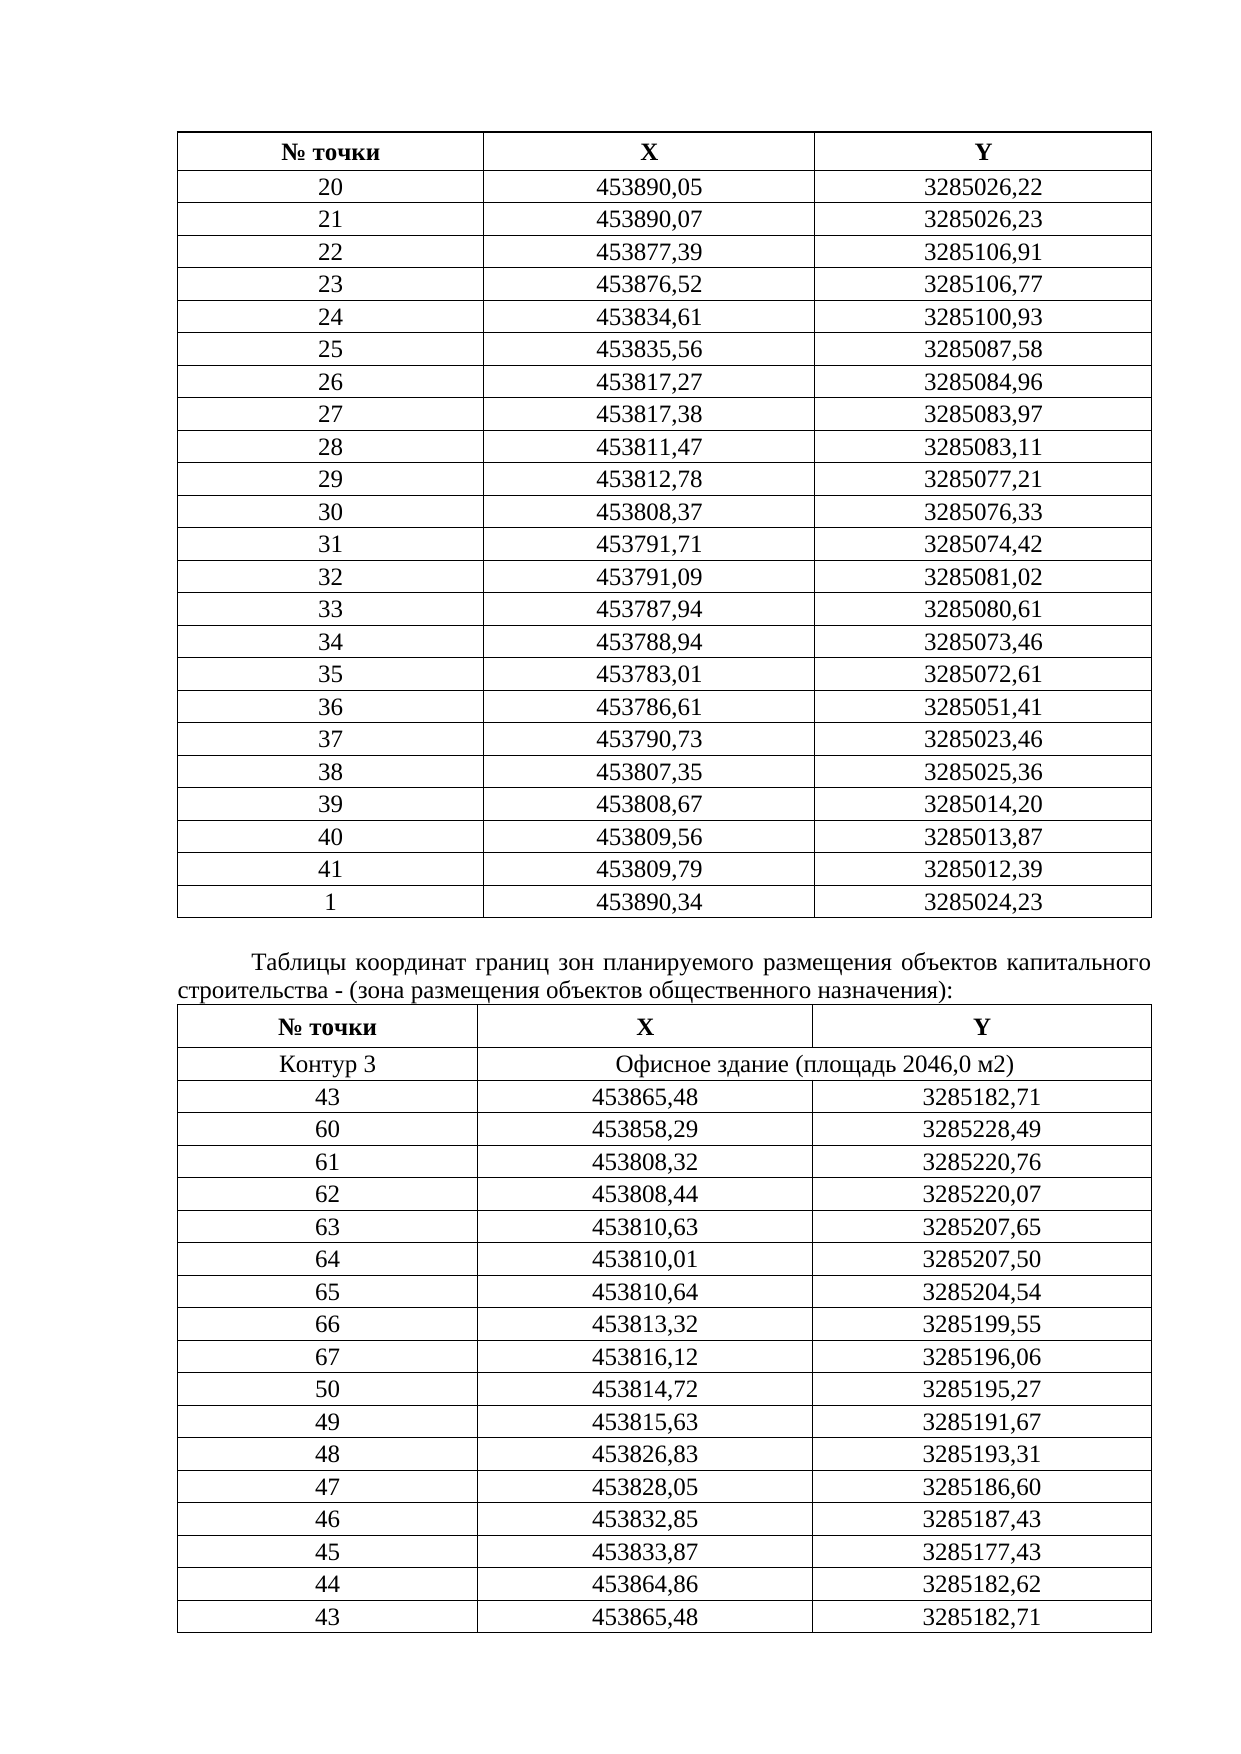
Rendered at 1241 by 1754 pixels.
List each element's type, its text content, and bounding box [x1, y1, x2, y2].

table_cell 3285187,43 [813, 1503, 1151, 1534]
table_cell 453809,56 [484, 821, 814, 852]
table_cell 453810,64 [478, 1276, 812, 1307]
table_cell 50 [178, 1373, 477, 1404]
table_cell 3285087,58 [815, 333, 1151, 364]
table_cell 3285106,77 [815, 268, 1151, 299]
table_cell 453815,63 [478, 1406, 812, 1437]
table_cell 3285182,71 [813, 1081, 1151, 1112]
table_cell 453814,72 [478, 1373, 812, 1404]
table_cell 3285199,55 [813, 1308, 1151, 1339]
table_cell 453810,01 [478, 1243, 812, 1274]
table_cell 453807,35 [484, 756, 814, 787]
table_cell 3285182,71 [813, 1601, 1151, 1632]
table_cell 453786,61 [484, 691, 814, 722]
table_cell 41 [178, 853, 483, 884]
table_cell 3285195,27 [813, 1373, 1151, 1404]
table_cell 65 [178, 1276, 477, 1307]
table_cell 37 [178, 723, 483, 754]
table_cell 62 [178, 1178, 477, 1209]
table_cell 61 [178, 1146, 477, 1177]
table_header X [478, 1005, 812, 1047]
table_cell 453816,12 [478, 1341, 812, 1372]
table_cell 3285083,97 [815, 398, 1151, 429]
table_cell 453790,73 [484, 723, 814, 754]
table_cell 20 [178, 171, 483, 202]
table_cell 49 [178, 1406, 477, 1437]
table_cell 453817,38 [484, 398, 814, 429]
table_cell 60 [178, 1113, 477, 1144]
table_cell 453834,61 [484, 301, 814, 332]
table_cell 22 [178, 236, 483, 267]
table_cell 3285228,49 [813, 1113, 1151, 1144]
table_cell 3285196,06 [813, 1341, 1151, 1372]
table_cell 44 [178, 1568, 477, 1599]
table_cell 453890,05 [484, 171, 814, 202]
table_cell 67 [178, 1341, 477, 1372]
table_cell 3285012,39 [815, 853, 1151, 884]
table_cell 3285072,61 [815, 658, 1151, 689]
table_cell Контур 3 [178, 1048, 477, 1079]
table_cell 453812,78 [484, 463, 814, 494]
table_header № точки [178, 1005, 477, 1047]
table_cell 453890,07 [484, 203, 814, 234]
table_cell 453813,32 [478, 1308, 812, 1339]
table_cell 3285014,20 [815, 788, 1151, 819]
table_cell 45 [178, 1536, 477, 1567]
table_cell 453808,44 [478, 1178, 812, 1209]
table_cell 40 [178, 821, 483, 852]
table_cell 453833,87 [478, 1536, 812, 1567]
table_cell 3285026,23 [815, 203, 1151, 234]
table_cell 453832,85 [478, 1503, 812, 1534]
table_cell 453811,47 [484, 431, 814, 462]
table_cell 453876,52 [484, 268, 814, 299]
table_cell 3285084,96 [815, 366, 1151, 397]
table_cell 47 [178, 1471, 477, 1502]
table_cell 453835,56 [484, 333, 814, 364]
table_cell 453864,86 [478, 1568, 812, 1599]
table_cell 35 [178, 658, 483, 689]
table_cell 3285191,67 [813, 1406, 1151, 1437]
table_cell 3285026,22 [815, 171, 1151, 202]
table_cell 3285051,41 [815, 691, 1151, 722]
table_cell 3285207,65 [813, 1211, 1151, 1242]
table_cell 453865,48 [478, 1601, 812, 1632]
table_cell 453808,37 [484, 496, 814, 527]
table_header Y [813, 1005, 1151, 1047]
table_cell 32 [178, 561, 483, 592]
table_cell 3285081,02 [815, 561, 1151, 592]
table_cell 453808,32 [478, 1146, 812, 1177]
table_cell 3285080,61 [815, 593, 1151, 624]
table_cell 453865,48 [478, 1081, 812, 1112]
table_cell 453788,94 [484, 626, 814, 657]
table_header X [484, 133, 814, 169]
table_cell 31 [178, 528, 483, 559]
table_cell 453791,09 [484, 561, 814, 592]
table_cell 3285220,76 [813, 1146, 1151, 1177]
table_cell 34 [178, 626, 483, 657]
table_cell 3285207,50 [813, 1243, 1151, 1274]
table_cell 3285074,42 [815, 528, 1151, 559]
table_cell 43 [178, 1601, 477, 1632]
table_cell 39 [178, 788, 483, 819]
table_cell 453826,83 [478, 1438, 812, 1469]
table_cell 27 [178, 398, 483, 429]
table_cell 453858,29 [478, 1113, 812, 1144]
table_cell 3285023,46 [815, 723, 1151, 754]
table_cell 1 [178, 886, 483, 917]
table_cell 46 [178, 1503, 477, 1534]
table_cell 63 [178, 1211, 477, 1242]
table_cell 21 [178, 203, 483, 234]
table_cell 3285177,43 [813, 1536, 1151, 1567]
table_cell 25 [178, 333, 483, 364]
table_header Y [815, 133, 1151, 169]
table_cell 3285013,87 [815, 821, 1151, 852]
table_cell 24 [178, 301, 483, 332]
table_cell 453783,01 [484, 658, 814, 689]
table_cell 3285193,31 [813, 1438, 1151, 1469]
table_cell 3285220,07 [813, 1178, 1151, 1209]
text Таблицы координат границ зон планируемого размещения объектов капитального строительства - (зона размещения объектов общественного назначения): [177, 947, 1152, 1004]
table_cell 3285024,23 [815, 886, 1151, 917]
table_cell 453817,27 [484, 366, 814, 397]
table_cell 453890,34 [484, 886, 814, 917]
table_cell 453808,67 [484, 788, 814, 819]
table_cell 30 [178, 496, 483, 527]
table_cell 453810,63 [478, 1211, 812, 1242]
table_cell 3285077,21 [815, 463, 1151, 494]
table_cell 3285106,91 [815, 236, 1151, 267]
table_cell 453787,94 [484, 593, 814, 624]
table_cell 29 [178, 463, 483, 494]
table_cell 3285186,60 [813, 1471, 1151, 1502]
table_cell 28 [178, 431, 483, 462]
table_header № точки [178, 133, 483, 169]
table_cell 66 [178, 1308, 477, 1339]
table_cell 64 [178, 1243, 477, 1274]
table_cell 453828,05 [478, 1471, 812, 1502]
table_cell 3285204,54 [813, 1276, 1151, 1307]
table_cell 3285182,62 [813, 1568, 1151, 1599]
table_cell 33 [178, 593, 483, 624]
table_cell Офисное здание (площадь 2046,0 м2) [478, 1048, 1151, 1079]
table_cell 3285025,36 [815, 756, 1151, 787]
table_cell 3285100,93 [815, 301, 1151, 332]
table_cell 38 [178, 756, 483, 787]
table_cell 48 [178, 1438, 477, 1469]
table_cell 453791,71 [484, 528, 814, 559]
table_cell 3285073,46 [815, 626, 1151, 657]
table_cell 453877,39 [484, 236, 814, 267]
table_cell 43 [178, 1081, 477, 1112]
table_cell 3285076,33 [815, 496, 1151, 527]
table_cell 3285083,11 [815, 431, 1151, 462]
table_cell 26 [178, 366, 483, 397]
table_cell 453809,79 [484, 853, 814, 884]
table_cell 36 [178, 691, 483, 722]
table_cell 23 [178, 268, 483, 299]
